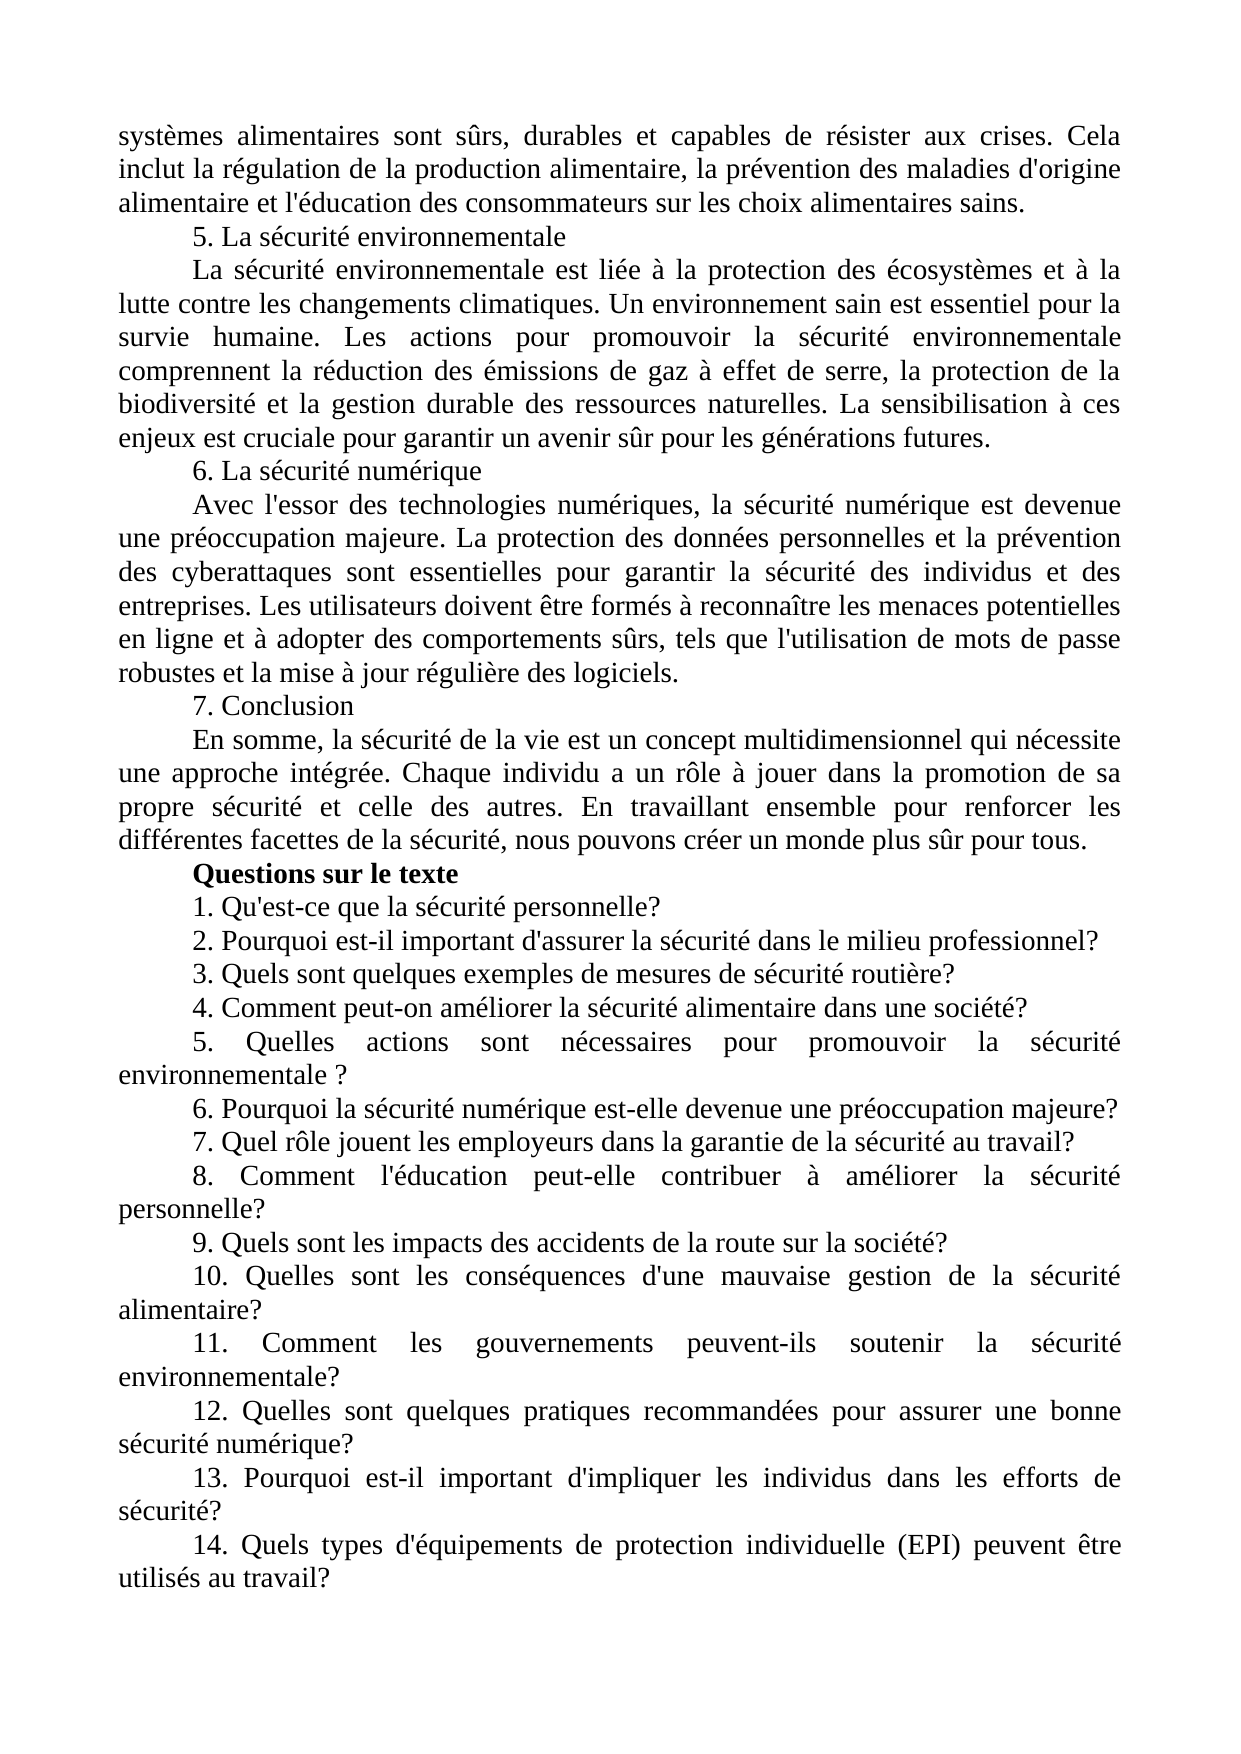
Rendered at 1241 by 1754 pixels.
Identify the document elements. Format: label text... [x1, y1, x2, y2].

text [118, 118, 1122, 219]
text 13. Pourquoi est-il important d'impliquer les individus dans les efforts de sécurité? [118, 1460, 1122, 1527]
text 5. Quelles actions sont nécessaires pour promouvoir la sécurité environnementale ? [118, 1024, 1122, 1091]
text 6. La sécurité numérique [118, 453, 1122, 487]
text 11. Comment les gouvernements peuvent-ils soutenir la sécurité environnementale? [118, 1326, 1122, 1393]
text 6. Pourquoi la sécurité numérique est-elle devenue une préoccupation majeure? [118, 1091, 1122, 1124]
text 5. La sécurité environnementale [118, 219, 1122, 252]
text Questions sur le texte [118, 856, 1122, 889]
text Avec l'essor des technologies numériques, la sécurité numérique est devenue une préoccupation majeure. La protection des données personnelles et la prévention des cyberattaques sont essentielles pour garantir la sécurité des individus et des entreprises. Les utilisateurs doivent être formés à reconnaître les menaces potentielles en ligne et à adopter des comportements sûrs, tels que l'utilisation de mots de passe robustes et la mise à jour régulière des logiciels. [118, 487, 1122, 688]
text 8. Comment l'éducation peut-elle contribuer à améliorer la sécurité personnelle? [118, 1158, 1122, 1225]
text 3. Quels sont quelques exemples de mesures de sécurité routière? [118, 957, 1122, 990]
text 12. Quelles sont quelques pratiques recommandées pour assurer une bonne sécurité numérique? [118, 1393, 1122, 1460]
text 10. Quelles sont les conséquences d'une mauvaise gestion de la sécurité alimentaire? [118, 1258, 1122, 1326]
text 1. Qu'est-ce que la sécurité personnelle? [118, 889, 1122, 923]
text 7. Quel rôle jouent les employeurs dans la garantie de la sécurité au travail? [118, 1124, 1122, 1158]
text 9. Quels sont les impacts des accidents de la route sur la société? [118, 1225, 1122, 1258]
text 2. Pourquoi est-il important d'assurer la sécurité dans le milieu professionnel? [118, 923, 1122, 957]
text 7. Conclusion [118, 688, 1122, 722]
text 4. Comment peut-on améliorer la sécurité alimentaire dans une société? [118, 990, 1122, 1024]
text En somme, la sécurité de la vie est un concept multidimensionnel qui nécessite une approche intégrée. Chaque individu a un rôle à jouer dans la promotion de sa propre sécurité et celle des autres. En travaillant ensemble pour renforcer les différentes facettes de la sécurité, nous pouvons créer un monde plus sûr pour tous. [118, 722, 1122, 856]
text La sécurité environnementale est liée à la protection des écosystèmes et à la lutte contre les changements climatiques. Un environnement sain est essentiel pour la survie humaine. Les actions pour promouvoir la sécurité environnementale comprennent la réduction des émissions de gaz à effet de serre, la protection de la biodiversité et la gestion durable des ressources naturelles. La sensibilisation à ces enjeux est cruciale pour garantir un avenir sûr pour les générations futures. [118, 252, 1122, 453]
text 14. Quels types d'équipements de protection individuelle (EPI) peuvent être utilisés au travail? [118, 1527, 1122, 1594]
